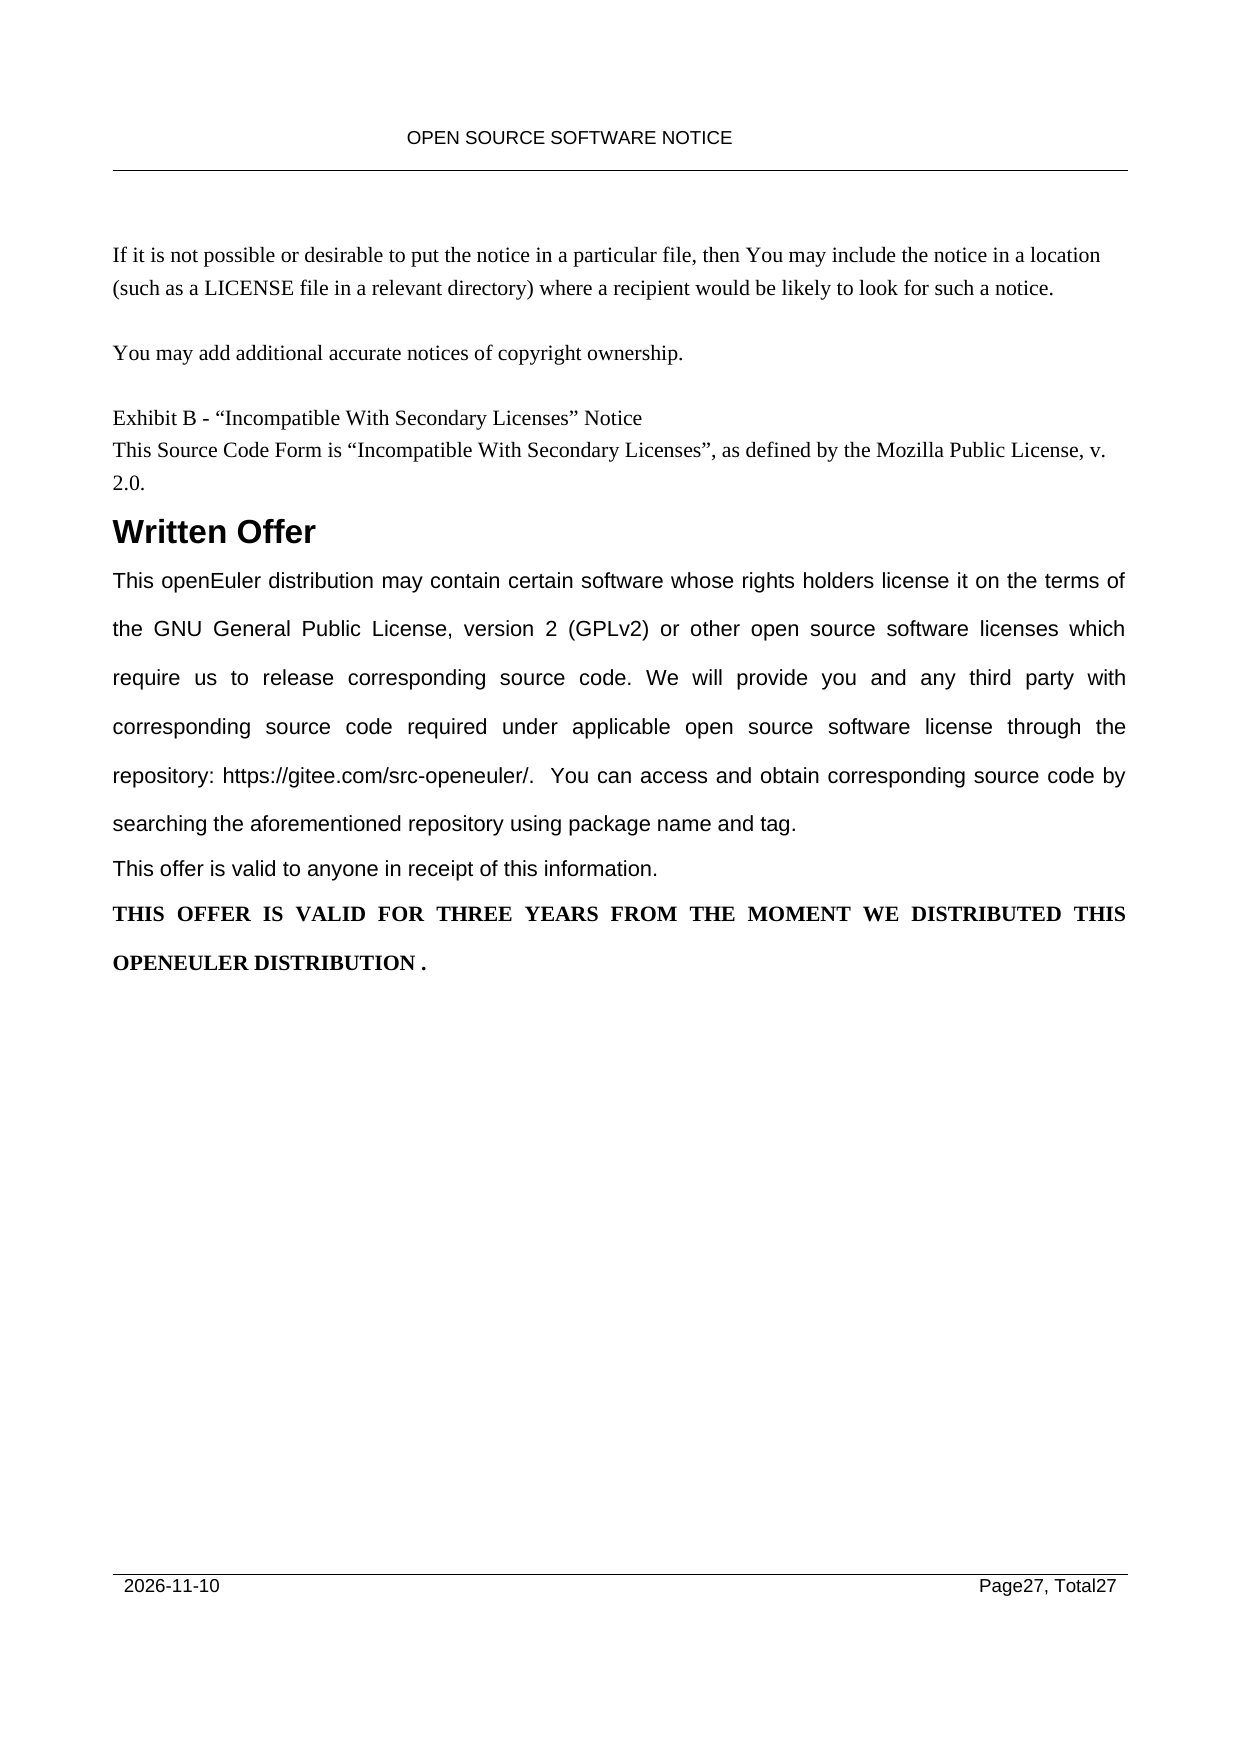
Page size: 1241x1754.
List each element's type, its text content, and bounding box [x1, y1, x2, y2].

text This offer is valid to anyone in receipt of this information. [112, 853, 1128, 885]
text THIS OFFER IS VALID FOR THREE YEARS FROM THE MOMENT WE DISTRIBUTED THIS OPENEULER DISTRIBUTION . [112, 898, 1128, 979]
text Written Offer [112, 499, 1128, 564]
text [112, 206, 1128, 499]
text This openEuler distribution may contain certain software whose rights holders license it on the terms of the GNU General Public License, version 2 (GPLv2) or other open source software licenses which require us to release corresponding source code. We will provide you and any third party with corresponding source code required under applicable open source software license through the repository: https://gitee.com/src-openeuler/. You can access and obtain corresponding source code by searching the aforementioned repository using package name and tag. [112, 564, 1128, 840]
